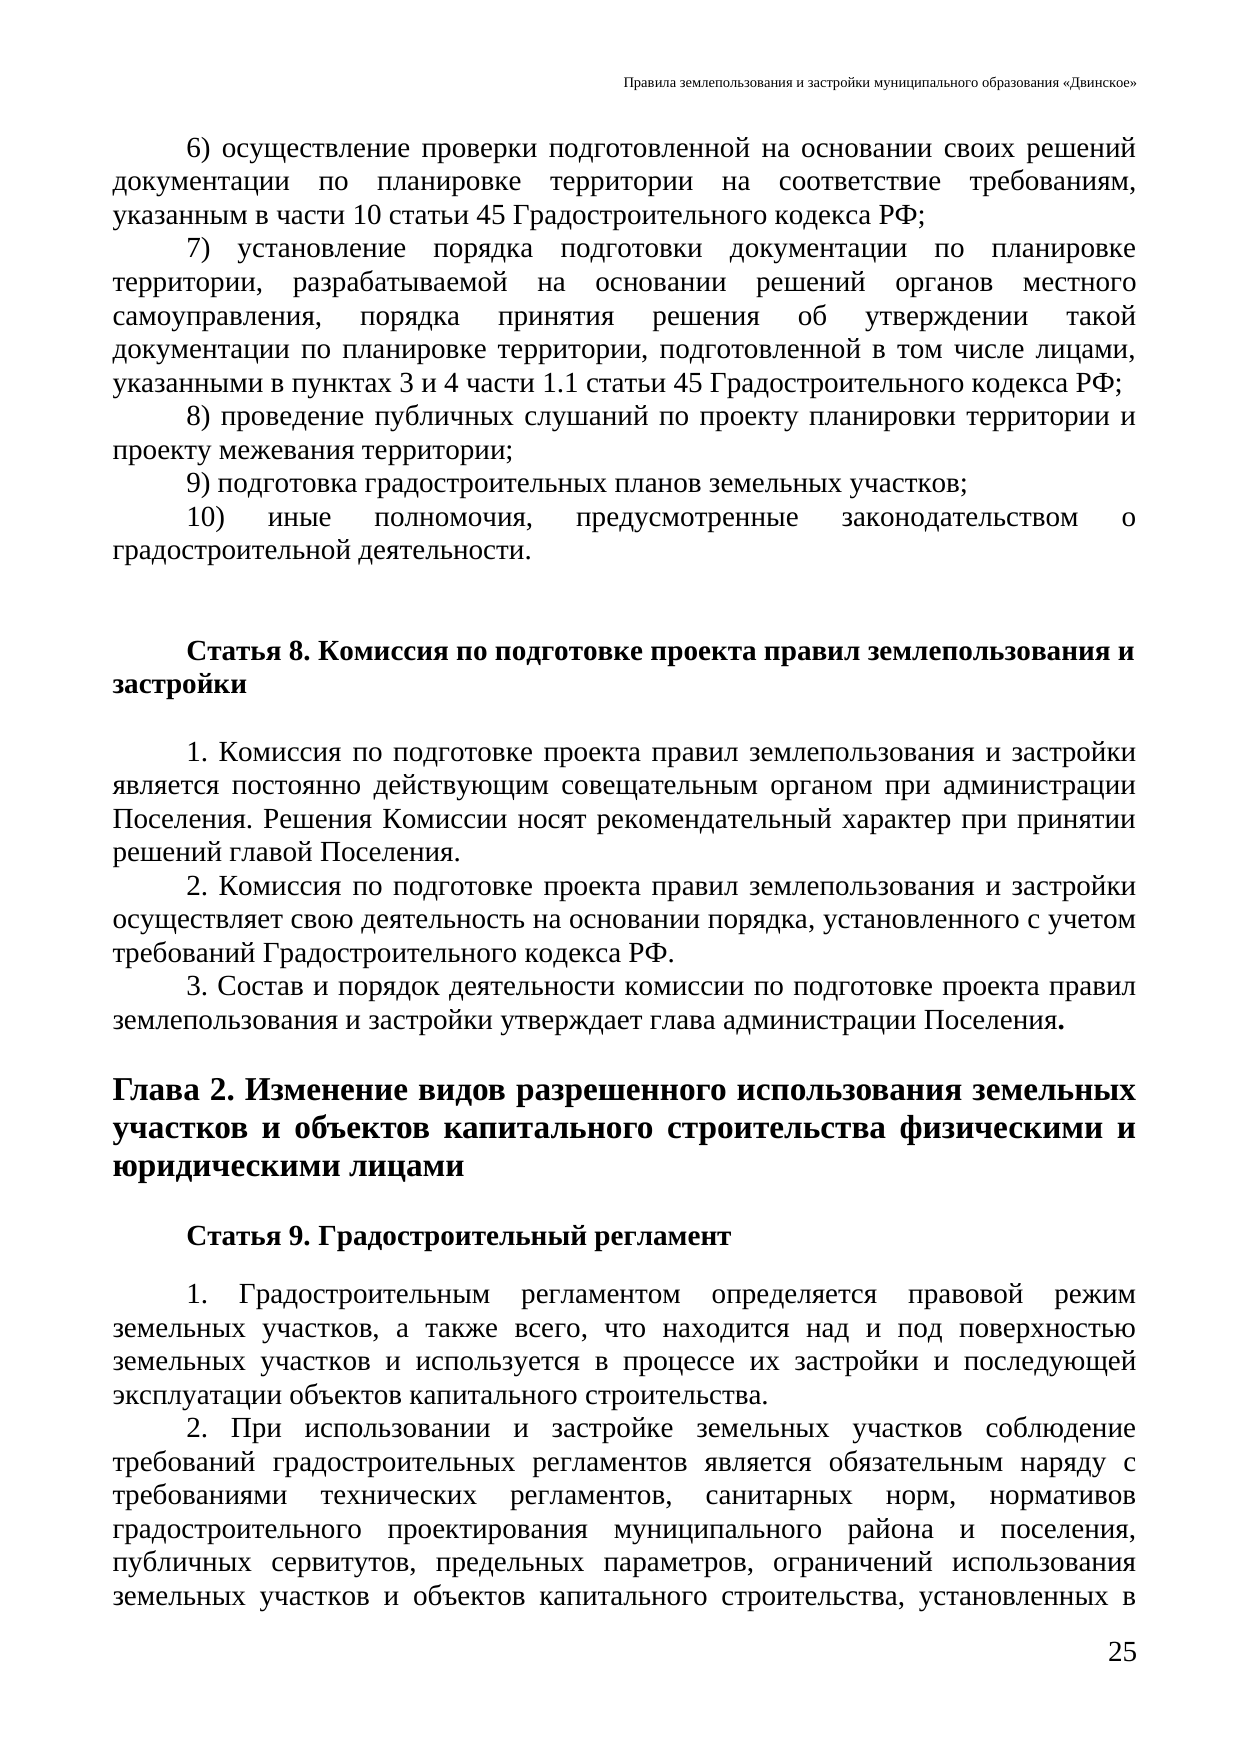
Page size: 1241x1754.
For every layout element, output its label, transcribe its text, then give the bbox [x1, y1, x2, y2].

subtitle Статья 8. Комиссия по подготовке проекта правил землепользования и застройки [112, 633, 1137, 700]
list 1. Комиссия по подготовке проекта правил землепользования и застройки является постоянно действующим совещательным органом при администрации Поселения. Решения Комиссии носят рекомендательный характер при принятии решений главой Поселения. [112, 734, 1137, 868]
list 2. Комиссия по подготовке проекта правил землепользования и застройки осуществляет свою деятельность на основании порядка, установленного с учетом требований Градостроительного кодекса РФ. [112, 868, 1137, 968]
text 1. Градостроительным регламентом определяется правовой режим земельных участков, а также всего, что находится над и под поверхностью земельных участков и используется в процессе их застройки и последующей эксплуатации объектов капитального строительства. [112, 1276, 1137, 1410]
text 3. Состав и порядок деятельности комиссии по подготовке проекта правил землепользования и застройки утверждает глава администрации Поселения. [112, 968, 1137, 1036]
text 10) иные полномочия, предусмотренные законодательством о градостроительной деятельности. [112, 499, 1137, 566]
text 8) проведение публичных слушаний по проекту планировки территории и проекту межевания территории; [112, 398, 1137, 465]
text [112, 1410, 1137, 1612]
text 7) установление порядка подготовки документации по планировке территории, разрабатываемой на основании решений органов местного самоуправления, порядка принятия решения об утверждении такой документации по планировке территории, подготовленной в том числе лицами, указанными в пунктах 3 и 4 части 1.1 статьи 45 Градостроительного кодекса РФ; [112, 231, 1137, 398]
text 9) подготовка градостроительных планов земельных участков; [112, 465, 1137, 499]
subtitle Статья 9. Градостроительный регламент [112, 1218, 1137, 1251]
text 6) осуществление проверки подготовленной на основании своих решений документации по планировке территории на соответствие требованиям, указанным в части 10 статьи 45 Градостроительного кодекса РФ; [112, 130, 1137, 231]
subtitle Глава 2. Изменение видов разрешенного использования земельных участков и объектов капитального строительства физическими и юридическими лицами [112, 1069, 1137, 1184]
